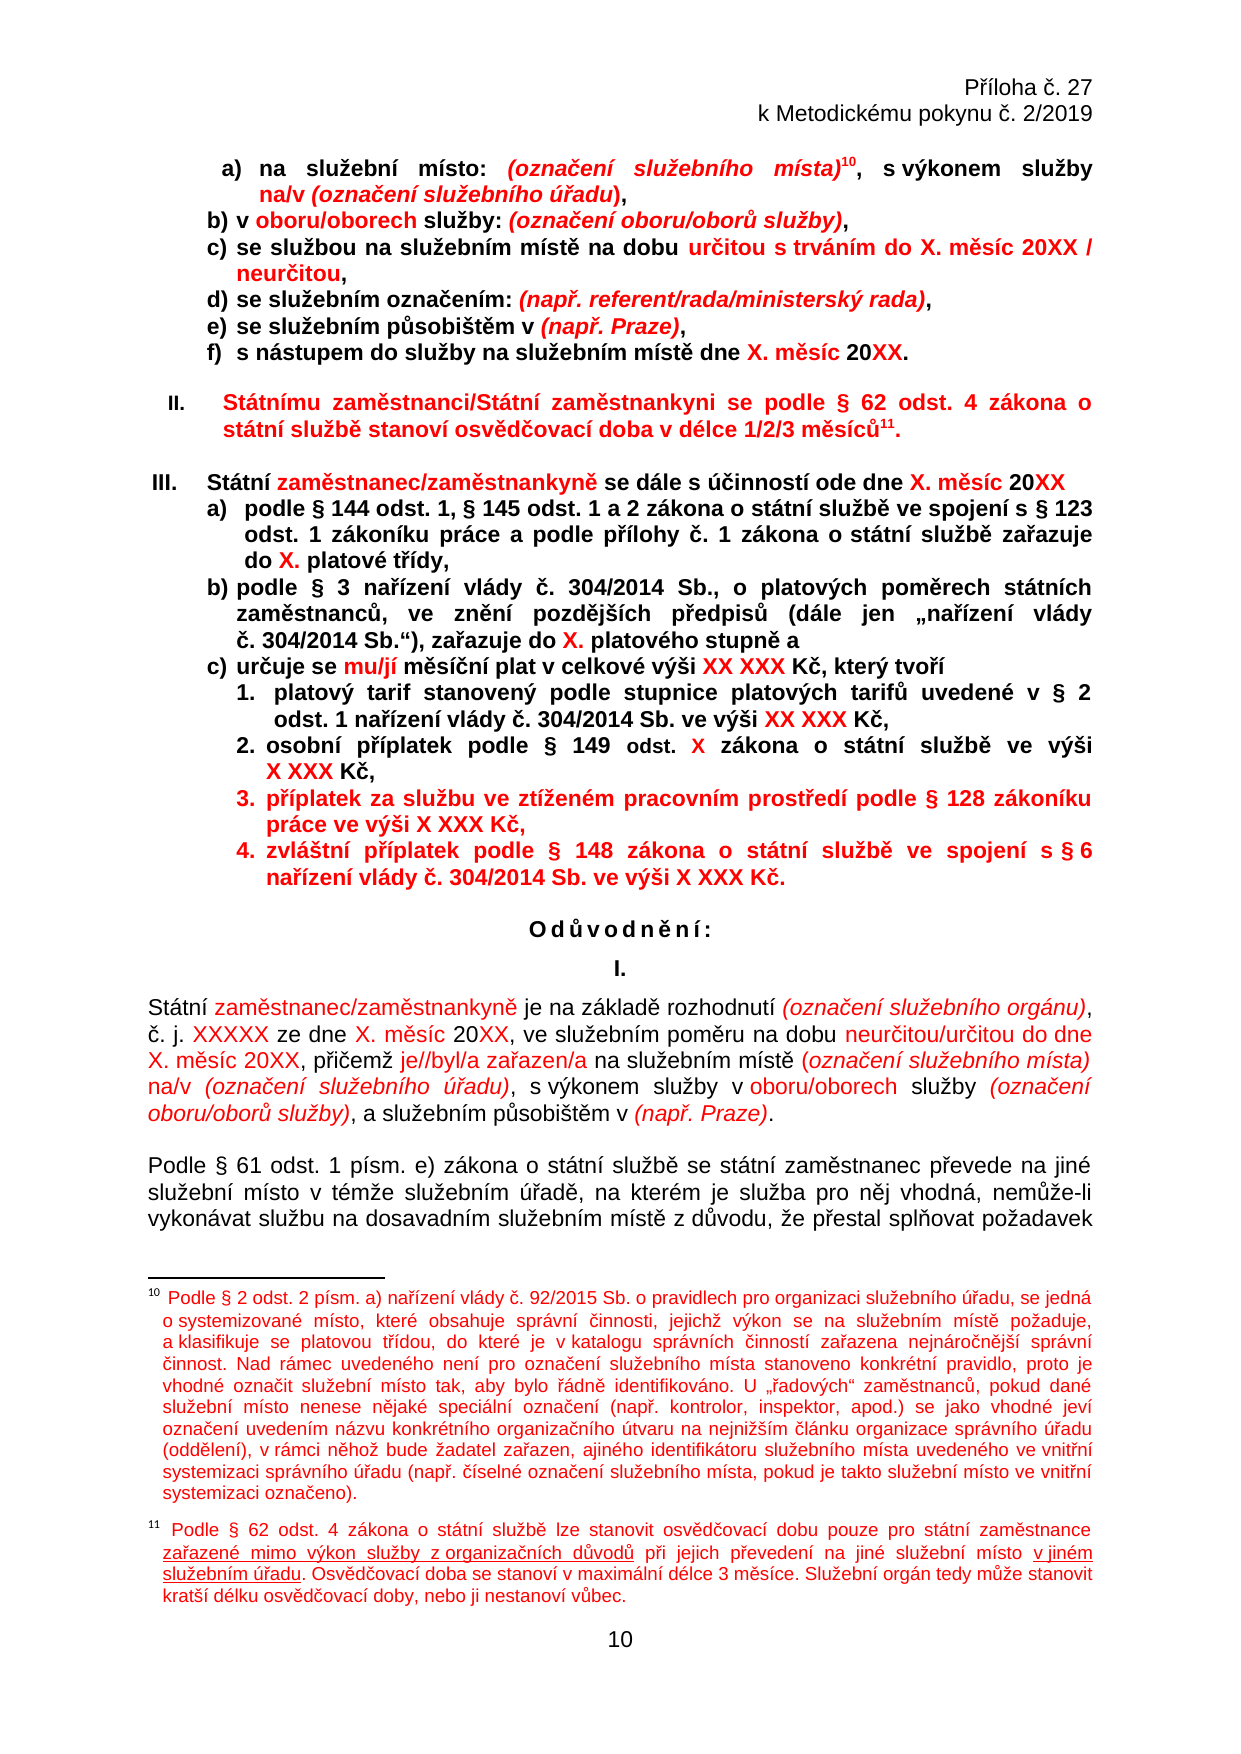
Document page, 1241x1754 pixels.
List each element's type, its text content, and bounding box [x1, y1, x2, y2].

list příplatek za službu ve ztíženém pracovním prostředí podle § 128 zákoníku práce ve výši X XXX Kč, [236, 785, 1093, 837]
list podle § 3 nařízení vlády č. 304/2014 Sb., o platových poměrech státních zaměstnanců, ve znění pozdějších předpisů (dále jen „nařízení vlády č. 304/2014 Sb.“), zařazuje do X. platového stupně a [207, 574, 1093, 653]
list se služebním působištěm v (např. Praze), [207, 313, 1093, 339]
list Státní zaměstnanec/zaměstnankyně se dále s účinností ode dne X. měsíc 20XX [177, 468, 1093, 495]
list podle § 144 odst. 1, § 145 odst. 1 a 2 zákona o státní službě ve spojení s § 123 odst. 1 zákoníku práce a podle přílohy č. 1 zákona o státní službě zařazuje do X. platové třídy, [207, 495, 1093, 574]
list zvláštní příplatek podle § 148 zákona o státní službě ve spojení s § 6 nařízení vlády č. 304/2014 Sb. ve výši X XXX Kč. [236, 837, 1093, 890]
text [148, 1152, 1093, 1231]
list s nástupem do služby na služebním místě dne X. měsíc 20XX. [207, 339, 1093, 365]
list osobní příplatek podle § 149 odst. X zákona o státní službě ve výši X XXX Kč, [236, 732, 1093, 785]
list se služebním označením: (např. referent/rada/ministerský rada), [207, 286, 1093, 313]
list na služební místo: (označení služebního místa), s výkonem služby na/v (označení služebního úřadu), [221, 154, 1093, 207]
list určuje se mu/jí měsíční plat v celkové výši XX XXX Kč, který tvoří [207, 653, 1093, 679]
list Státnímu zaměstnanci/Státní zaměstnankyni se podle § 62 odst. 4 zákona o státní službě stanoví osvědčovací doba v délce 1/2/3 měsíců. [185, 389, 1093, 442]
text I. [148, 955, 1093, 982]
text Odůvodnění: [148, 916, 1093, 943]
list v oboru/oborech služby: (označení oboru/oborů služby), [207, 207, 1093, 233]
list platový tarif stanovený podle stupnice platových tarifů uvedené v § 2 odst. 1 nařízení vlády č. 304/2014 Sb. ve výši XX XXX Kč, [236, 679, 1093, 732]
text Státní zaměstnanec/zaměstnankyně je na základě rozhodnutí (označení služebního orgánu), č. j. XXXXX ze dne X. měsíc 20XX, ve služebním poměru na dobu neurčitou/určitou do dne X. měsíc 20XX, přičemž je//byl/a zařazen/a na služebním místě (označení služebního místa) na/v (označení služebního úřadu), s výkonem služby v oboru/oborech služby (označení oboru/oborů služby), a služebním působištěm v (např. Praze). [148, 994, 1093, 1126]
list se službou na služebním místě na dobu určitou s trváním do X. měsíc 20XX / neurčitou, [207, 233, 1093, 286]
